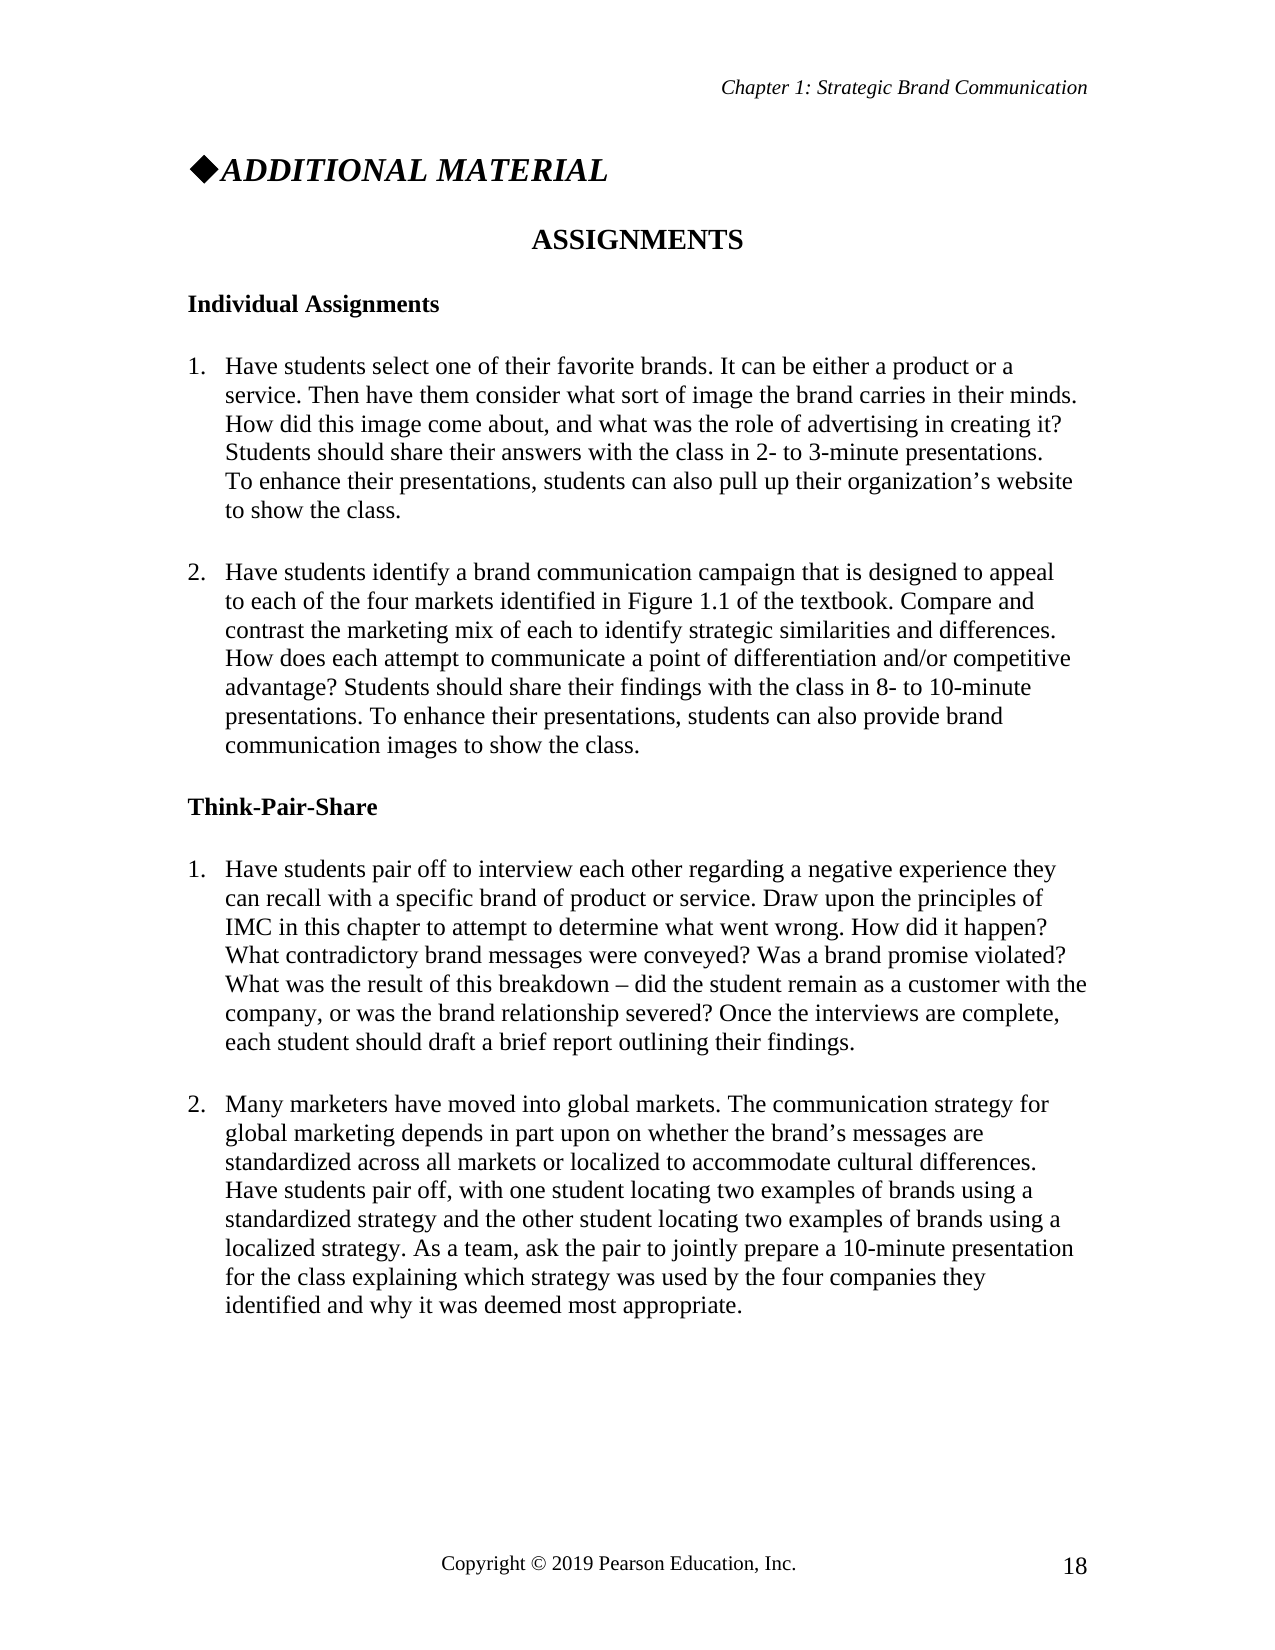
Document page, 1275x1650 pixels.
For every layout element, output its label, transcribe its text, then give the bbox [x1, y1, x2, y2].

list Have students pair off to interview each other regarding a negative experience they can recall with a specific brand of product or service. Draw upon the principles of IMC in this chapter to attempt to determine what went wrong. How did it happen? What contradictory brand messages were conveyed? Was a brand promise violated? What was the result of this breakdown – did the student remain as a customer with the company, or was the brand relationship severed? Once the interviews are complete, each student should draft a brief report outlining their findings. [187, 854, 1087, 1056]
text Individual Assignments [187, 289, 1087, 318]
text Think-Pair-Share [187, 792, 1087, 821]
list Many marketers have moved into global markets. The communication strategy for global marketing depends in part upon on whether the brand’s messages are standardized across all markets or localized to accommodate cultural differences. Have students pair off, with one student locating two examples of brands using a standardized strategy and the other student locating two examples of brands using a localized strategy. As a team, ask the pair to jointly prepare a 10-minute presentation for the class explaining which strategy was used by the four companies they identified and why it was deemed most appropriate. [187, 1089, 1087, 1319]
text Assignments [187, 222, 1087, 255]
list Have students identify a brand communication campaign that is designed to appeal to each of the four markets identified in Figure 1.1 of the textbook. Compare and contrast the marketing mix of each to identify strategic similarities and differences. How does each attempt to communicate a point of differentiation and/or competitive advantage? Students should share their findings with the class in 8- to 10-minute presentations. To enhance their presentations, students can also provide brand communication images to show the class. [187, 557, 1087, 758]
list Have students select one of their favorite brands. It can be either a product or a service. Then have them consider what sort of image the brand carries in their minds. How did this image come about, and what was the role of advertising in creating it? Students should share their answers with the class in 2- to 3-minute presentations. To enhance their presentations, students can also pull up their organization’s website to show the class. [187, 351, 1087, 524]
text ADDITIONAL MATERIAL [187, 150, 1087, 188]
